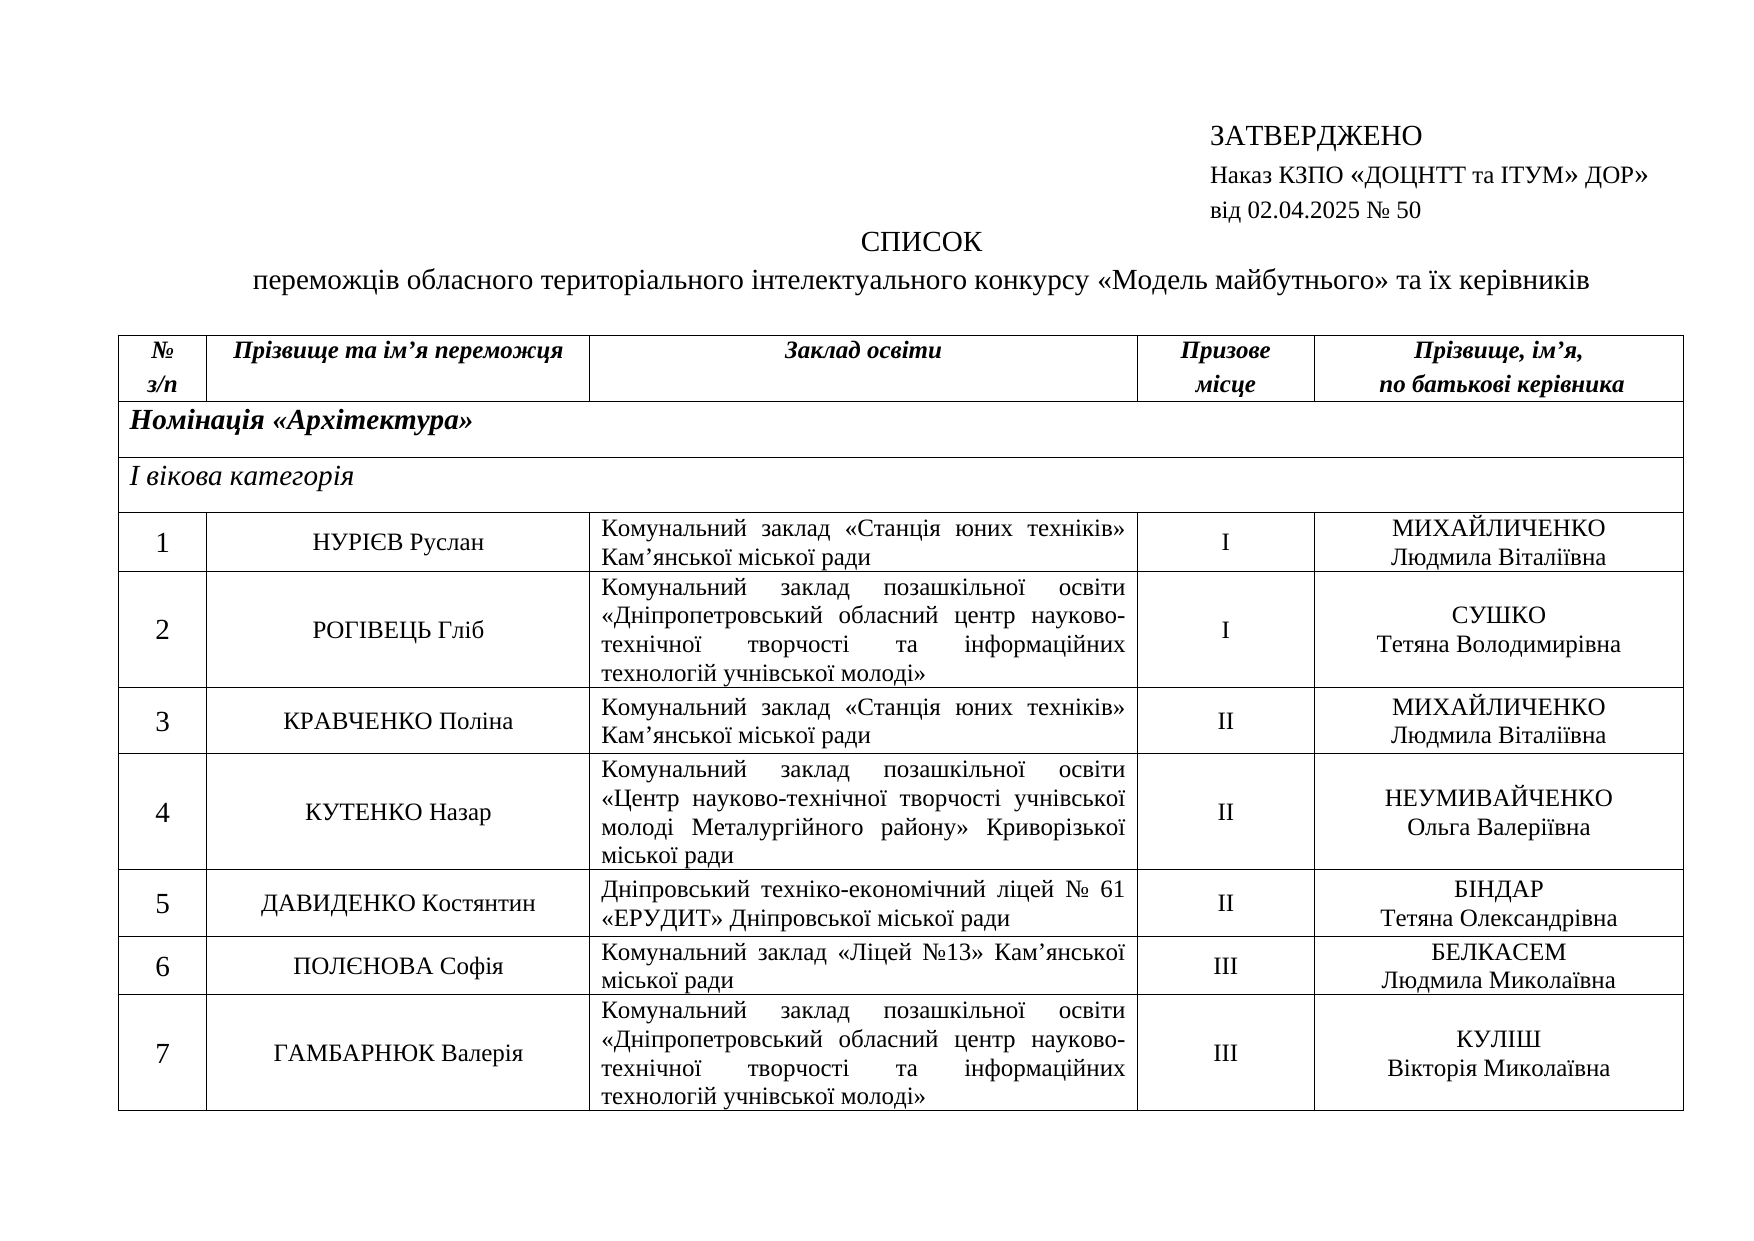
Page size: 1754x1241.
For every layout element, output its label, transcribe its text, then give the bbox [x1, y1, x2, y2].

table_cell Комунальний заклад позашкільної освіти «Центр науково-технічної творчості учнівської молоді Металургійного району» Криворізької міської ради [590, 754, 1137, 869]
table_cell НУРІЄВ Руслан [207, 513, 589, 571]
table_header Призове місце [1138, 336, 1314, 401]
table_cell КУТЕНКО Назар [207, 754, 589, 869]
table_cell І вікова категорія [119, 458, 1683, 512]
table_cell Комунальний заклад «Ліцей №13» Кам’янської міської ради [590, 937, 1137, 994]
text СПИСОК [177, 224, 1665, 257]
table_cell БЕЛКАСЕМ Людмила Миколаївна [1315, 937, 1683, 994]
table_cell БІНДАР Тетяна Олександрівна [1315, 870, 1683, 936]
table_cell МИХАЙЛИЧЕНКО Людмила Віталіївна [1315, 688, 1683, 753]
table_header Прізвище та ім’я переможця [207, 336, 589, 401]
table_header Заклад освіти [590, 336, 1137, 401]
table_cell 5 [119, 870, 206, 936]
table_cell 7 [119, 995, 206, 1110]
table_cell ПОЛЄНОВА Софія [207, 937, 589, 994]
table_cell ІІІ [1138, 937, 1314, 994]
text ЗАТВЕРДЖЕНО [1136, 118, 1665, 152]
table_cell 2 [119, 572, 206, 687]
table_cell НЕУМИВАЙЧЕНКО Ольга Валеріївна [1315, 754, 1683, 869]
table_cell Комунальний заклад «Станція юних техніків» Кам’янської міської ради [590, 688, 1137, 753]
table_header № з/п [119, 336, 206, 401]
table_cell 6 [119, 937, 206, 994]
table_cell ІІ [1138, 870, 1314, 936]
table_cell І [1138, 572, 1314, 687]
table_header Прізвище, ім’я, по батькові керівника [1315, 336, 1683, 401]
text Наказ КЗПО «ДОЦНТТ та ІТУМ» ДОР» [679, 157, 1350, 190]
text від 02.04.2025 № 50 [679, 195, 1665, 224]
table_cell РОГІВЕЦЬ Гліб [207, 572, 589, 687]
table_cell ДАВИДЕНКО Костянтин [207, 870, 589, 936]
table_cell Комунальний заклад «Станція юних техніків» Кам’янської міської ради [590, 513, 1137, 571]
table_cell СУШКО Тетяна Володимирівна [1315, 572, 1683, 687]
table_cell ІІІ [1138, 995, 1314, 1110]
table_cell 4 [119, 754, 206, 869]
table_cell 3 [119, 688, 206, 753]
table_cell 1 [119, 513, 206, 571]
table_cell ГАМБАРНЮК Валерія [207, 995, 589, 1110]
table_cell МИХАЙЛИЧЕНКО Людмила Віталіївна [1315, 513, 1683, 571]
text переможців обласного територіального інтелектуального конкурсу «Модель майбутнього» та їх керівників [177, 262, 1665, 296]
table_cell КУЛІШ Вікторія Миколаївна [1315, 995, 1683, 1110]
table_cell ІІ [1138, 688, 1314, 753]
table_cell Комунальний заклад позашкільної освіти «Дніпропетровський обласний центр науково-технічної творчості та інформаційних технологій учнівської молоді» [590, 995, 1137, 1110]
text Наказ КЗПО «ДОЦНТТ та ІТУМ» ДОР» [1364, 157, 1665, 190]
table_cell Комунальний заклад позашкільної освіти «Дніпропетровський обласний центр науково-технічної творчості та інформаційних технологій учнівської молоді» [590, 572, 1137, 687]
table_cell КРАВЧЕНКО Поліна [207, 688, 589, 753]
table_cell І [1138, 513, 1314, 571]
table_cell Номінація «Архітектура» [119, 402, 1683, 457]
table_cell ІІ [1138, 754, 1314, 869]
table_cell Дніпровський техніко-економічний ліцей № 61 «ЕРУДИТ» Дніпровської міської ради [590, 870, 1137, 936]
